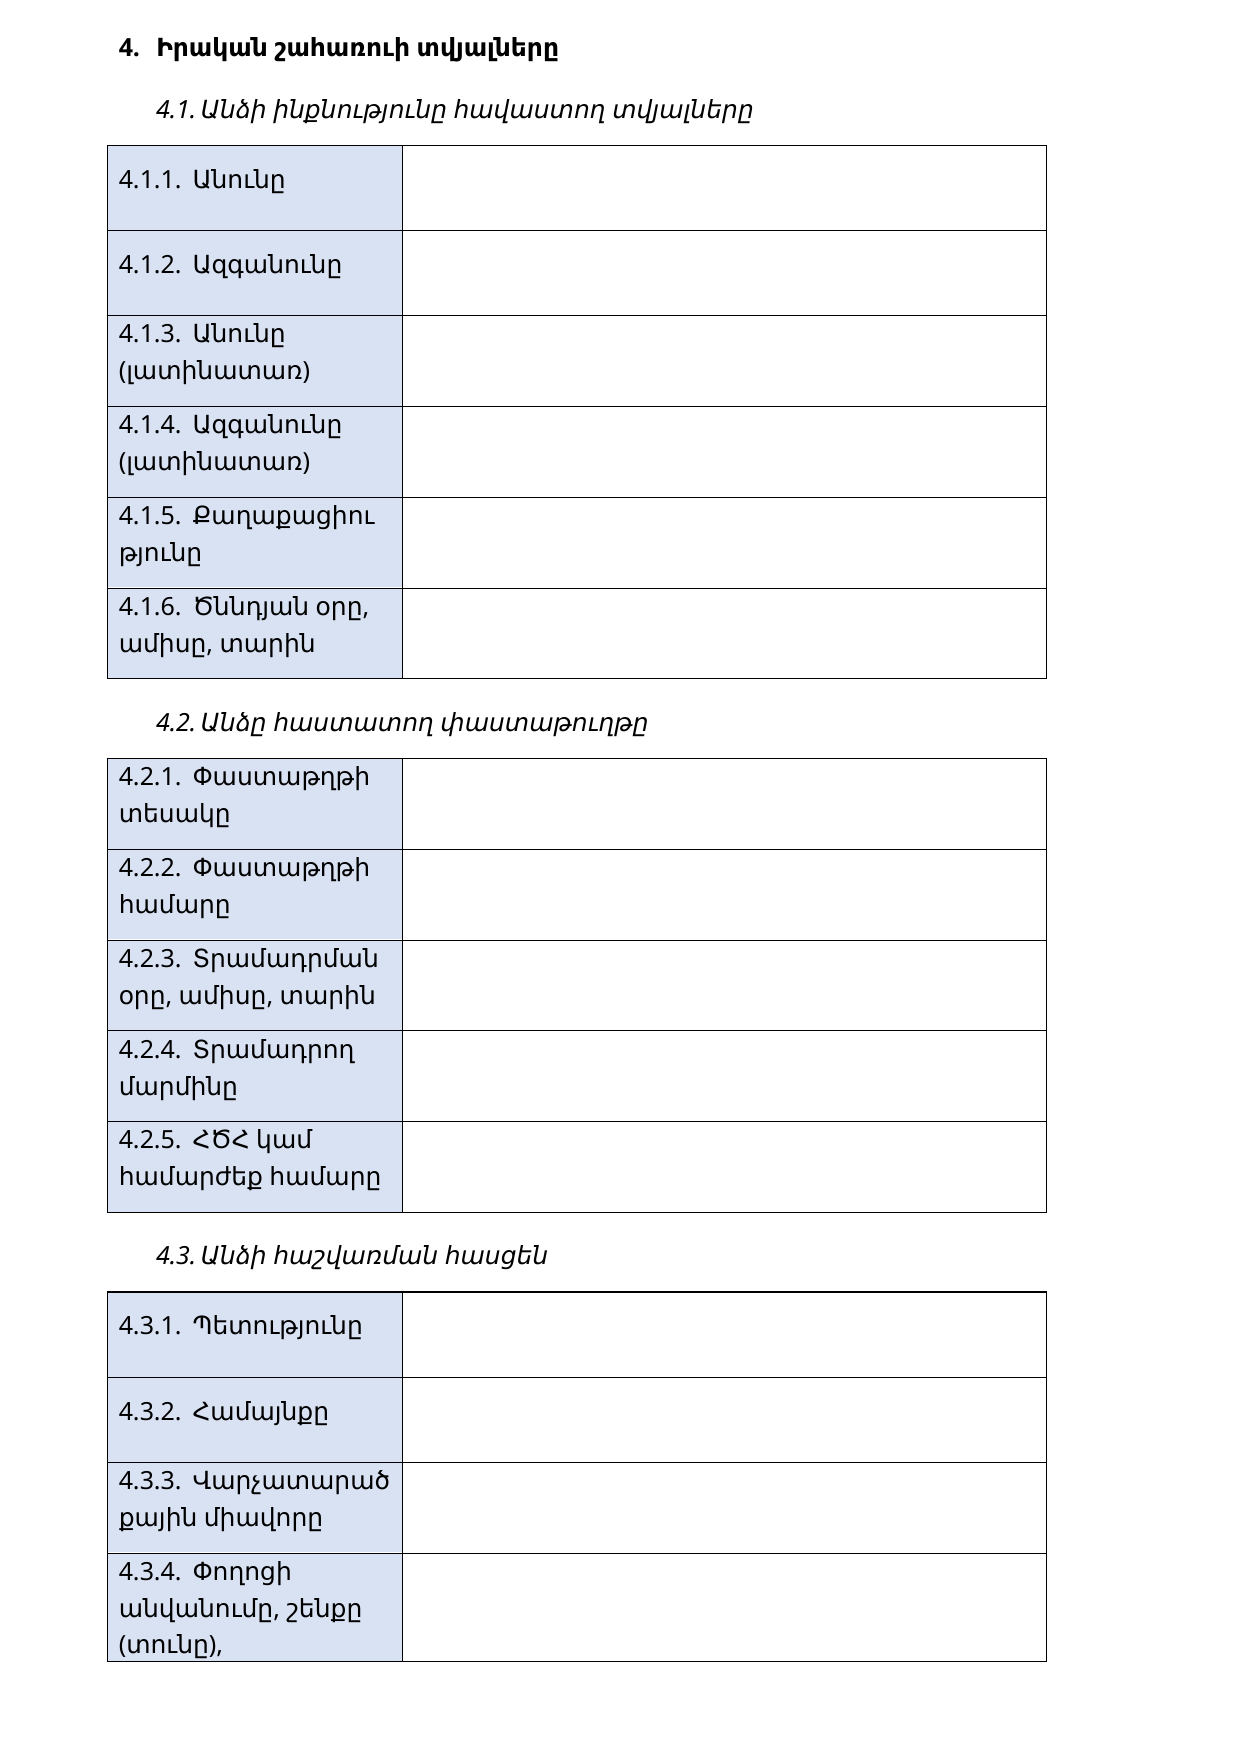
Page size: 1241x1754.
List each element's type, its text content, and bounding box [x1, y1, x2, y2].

table_header [403, 146, 1046, 230]
table_cell Վարչատարածքային միավորը [108, 1463, 402, 1552]
table_cell Համայնքը [108, 1378, 402, 1462]
table_cell [403, 316, 1046, 406]
table_cell [403, 1122, 1046, 1212]
table_cell [403, 231, 1046, 315]
table_cell Անունը (լատինատառ) [108, 316, 402, 406]
list Իրական շահառուի տվյալները [118, 29, 1171, 64]
table_header Անունը [108, 146, 402, 230]
table_cell [403, 1463, 1046, 1552]
table_cell [403, 850, 1046, 939]
table_cell [403, 407, 1046, 497]
table_cell ՀԾՀ կամ համարժեք համարը [108, 1122, 402, 1212]
table_header [403, 1293, 1046, 1377]
table_cell Քաղաքացիությունը [108, 498, 402, 587]
table_header Փաստաթղթի տեսակը [108, 759, 402, 849]
table_cell [403, 498, 1046, 587]
table_cell [403, 1554, 1046, 1661]
table_cell Տրամադրման օրը, ամիսը, տարին [108, 941, 402, 1030]
list Անձի հաշվառման հասցեն [156, 1238, 1171, 1272]
table_header [403, 759, 1046, 849]
table_cell Տրամադրող մարմինը [108, 1031, 402, 1121]
list Անձի ինքնությունը հավաստող տվյալները [156, 91, 1171, 125]
table_cell [403, 589, 1046, 678]
table_cell Ազգանունը (լատինատառ) [108, 407, 402, 497]
table_cell Փաստաթղթի համարը [108, 850, 402, 939]
table_cell Ծննդյան օրը, ամիսը, տարին [108, 589, 402, 678]
table_cell Ազգանունը [108, 231, 402, 315]
table_cell [403, 941, 1046, 1030]
list Անձը հաստատող փաստաթուղթը [156, 704, 1171, 738]
table_header Պետությունը [108, 1293, 402, 1377]
table_cell [403, 1378, 1046, 1462]
table_cell [403, 1031, 1046, 1121]
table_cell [108, 1554, 402, 1661]
